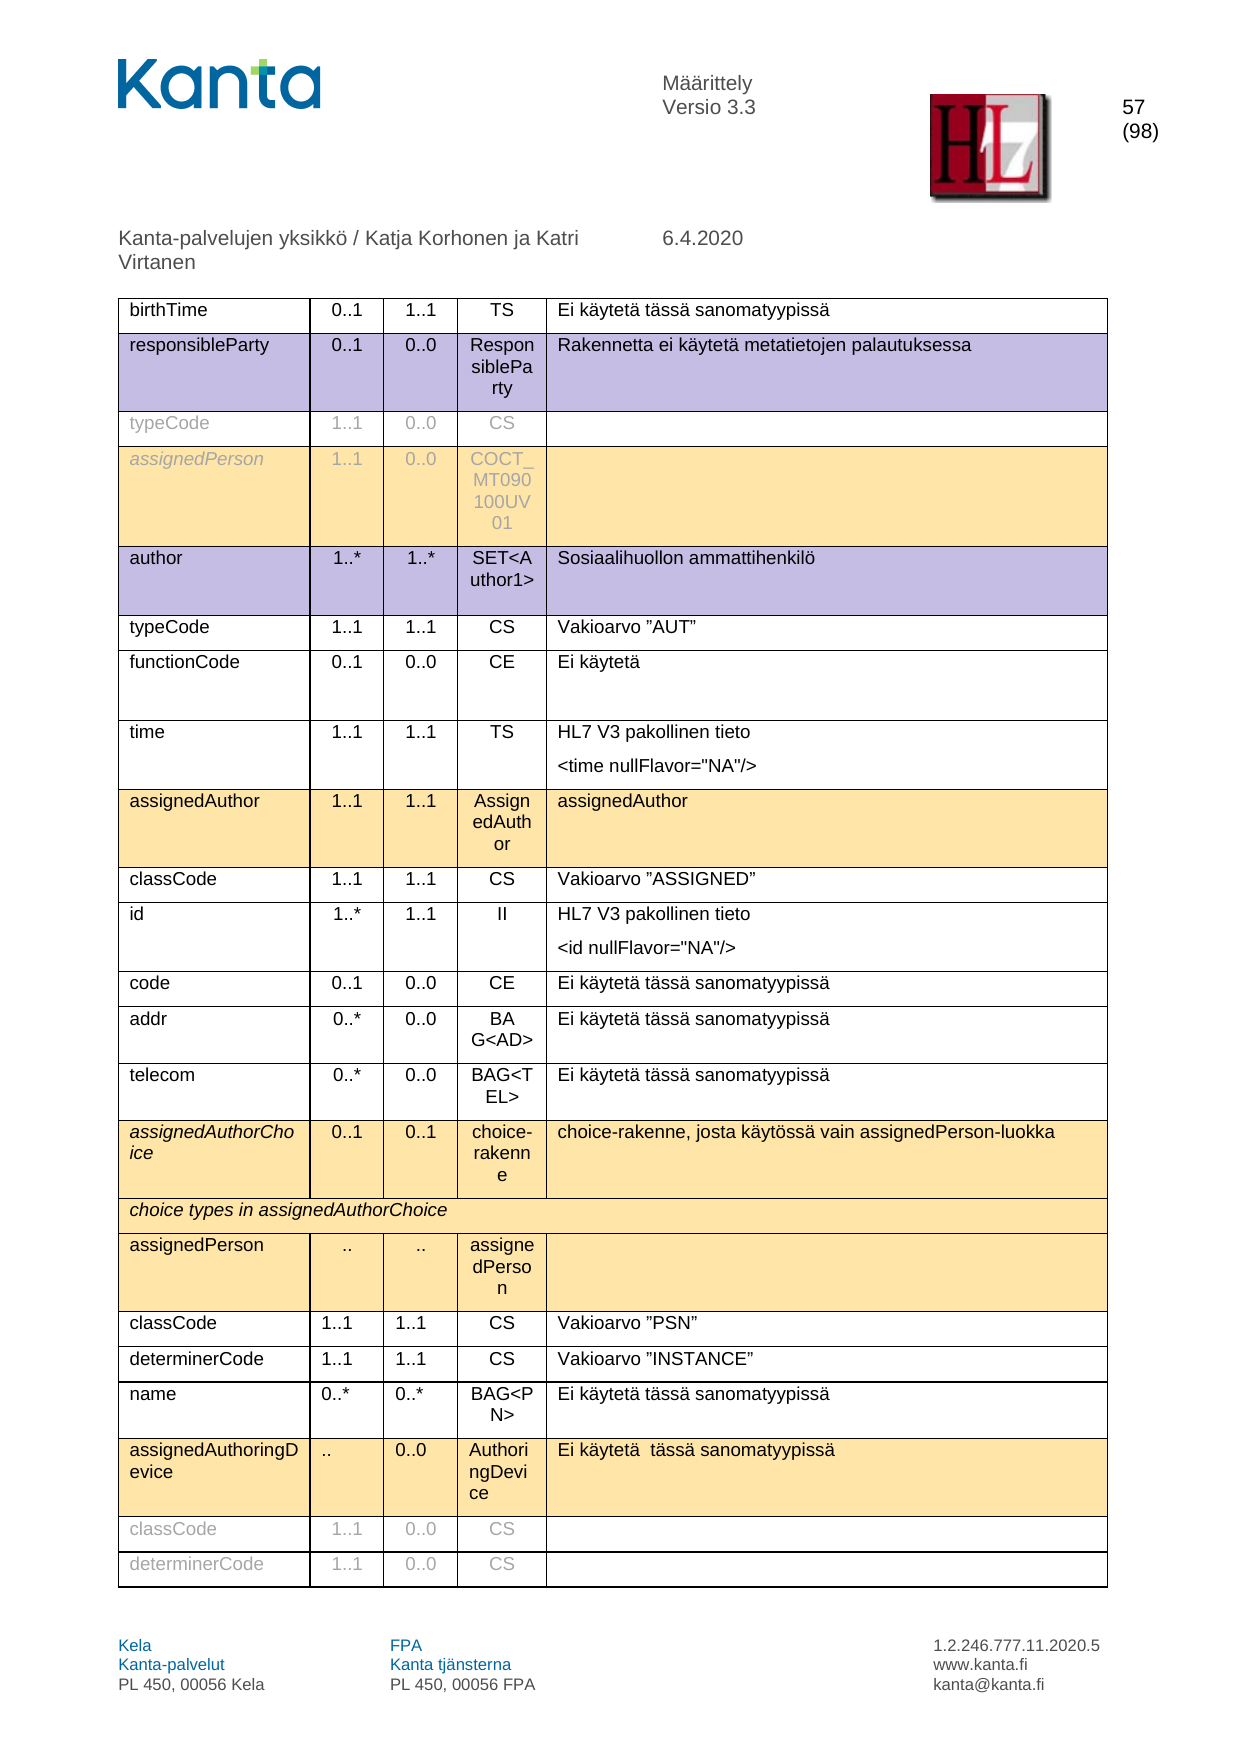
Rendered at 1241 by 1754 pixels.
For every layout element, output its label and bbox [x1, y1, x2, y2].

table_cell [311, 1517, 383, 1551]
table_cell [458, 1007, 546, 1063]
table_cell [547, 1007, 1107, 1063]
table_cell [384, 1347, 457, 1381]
picture [930, 94, 1053, 203]
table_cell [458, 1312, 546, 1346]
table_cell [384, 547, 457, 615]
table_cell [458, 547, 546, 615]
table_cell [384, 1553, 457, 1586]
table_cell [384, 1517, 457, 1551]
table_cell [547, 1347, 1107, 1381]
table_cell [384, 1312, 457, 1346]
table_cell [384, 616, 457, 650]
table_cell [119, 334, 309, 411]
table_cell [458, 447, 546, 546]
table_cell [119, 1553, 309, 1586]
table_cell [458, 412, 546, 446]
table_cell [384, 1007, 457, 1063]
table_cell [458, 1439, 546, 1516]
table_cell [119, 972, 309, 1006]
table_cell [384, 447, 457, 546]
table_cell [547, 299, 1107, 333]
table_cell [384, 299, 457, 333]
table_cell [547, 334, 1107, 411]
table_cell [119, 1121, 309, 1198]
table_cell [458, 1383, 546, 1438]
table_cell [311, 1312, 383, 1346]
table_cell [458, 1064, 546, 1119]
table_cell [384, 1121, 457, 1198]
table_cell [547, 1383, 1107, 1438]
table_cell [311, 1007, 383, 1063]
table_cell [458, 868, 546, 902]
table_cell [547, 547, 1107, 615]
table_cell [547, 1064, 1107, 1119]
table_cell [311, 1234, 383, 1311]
picture [118, 59, 321, 109]
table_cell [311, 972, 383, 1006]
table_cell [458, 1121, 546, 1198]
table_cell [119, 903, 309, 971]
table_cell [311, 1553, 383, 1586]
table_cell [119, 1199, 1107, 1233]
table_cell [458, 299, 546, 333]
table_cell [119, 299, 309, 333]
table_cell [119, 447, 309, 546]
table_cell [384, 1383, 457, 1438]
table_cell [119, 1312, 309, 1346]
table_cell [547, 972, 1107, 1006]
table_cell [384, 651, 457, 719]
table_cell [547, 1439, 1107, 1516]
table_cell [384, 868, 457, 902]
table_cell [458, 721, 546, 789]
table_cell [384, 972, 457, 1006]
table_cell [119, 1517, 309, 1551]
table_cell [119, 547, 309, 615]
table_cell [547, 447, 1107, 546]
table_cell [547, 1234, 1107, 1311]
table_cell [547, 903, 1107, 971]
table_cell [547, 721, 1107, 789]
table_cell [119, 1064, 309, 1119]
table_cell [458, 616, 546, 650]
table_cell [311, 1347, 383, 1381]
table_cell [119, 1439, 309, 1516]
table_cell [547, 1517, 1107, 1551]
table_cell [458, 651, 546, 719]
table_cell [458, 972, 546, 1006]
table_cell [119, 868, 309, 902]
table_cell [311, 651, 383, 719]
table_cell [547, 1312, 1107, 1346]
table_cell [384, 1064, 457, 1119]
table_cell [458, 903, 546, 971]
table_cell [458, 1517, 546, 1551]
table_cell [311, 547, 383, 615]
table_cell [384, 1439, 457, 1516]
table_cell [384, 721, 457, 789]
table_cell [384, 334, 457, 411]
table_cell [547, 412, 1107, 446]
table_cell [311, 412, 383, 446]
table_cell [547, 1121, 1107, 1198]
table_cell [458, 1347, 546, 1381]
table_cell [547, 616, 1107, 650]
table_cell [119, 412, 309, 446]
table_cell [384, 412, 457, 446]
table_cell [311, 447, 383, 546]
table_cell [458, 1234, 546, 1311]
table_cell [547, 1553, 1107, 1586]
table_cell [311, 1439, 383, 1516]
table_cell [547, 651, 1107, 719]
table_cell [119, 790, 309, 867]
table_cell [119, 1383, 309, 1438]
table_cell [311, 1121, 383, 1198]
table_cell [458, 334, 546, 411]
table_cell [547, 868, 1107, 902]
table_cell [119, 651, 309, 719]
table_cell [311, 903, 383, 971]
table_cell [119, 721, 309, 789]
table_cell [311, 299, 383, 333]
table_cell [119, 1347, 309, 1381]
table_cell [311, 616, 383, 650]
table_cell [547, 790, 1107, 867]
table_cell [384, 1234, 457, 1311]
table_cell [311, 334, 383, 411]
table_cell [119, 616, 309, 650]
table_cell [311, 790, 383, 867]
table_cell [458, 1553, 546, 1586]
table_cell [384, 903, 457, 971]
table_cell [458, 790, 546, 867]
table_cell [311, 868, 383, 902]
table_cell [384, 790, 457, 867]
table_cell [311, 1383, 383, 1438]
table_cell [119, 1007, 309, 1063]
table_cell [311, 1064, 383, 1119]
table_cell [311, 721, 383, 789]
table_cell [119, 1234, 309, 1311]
